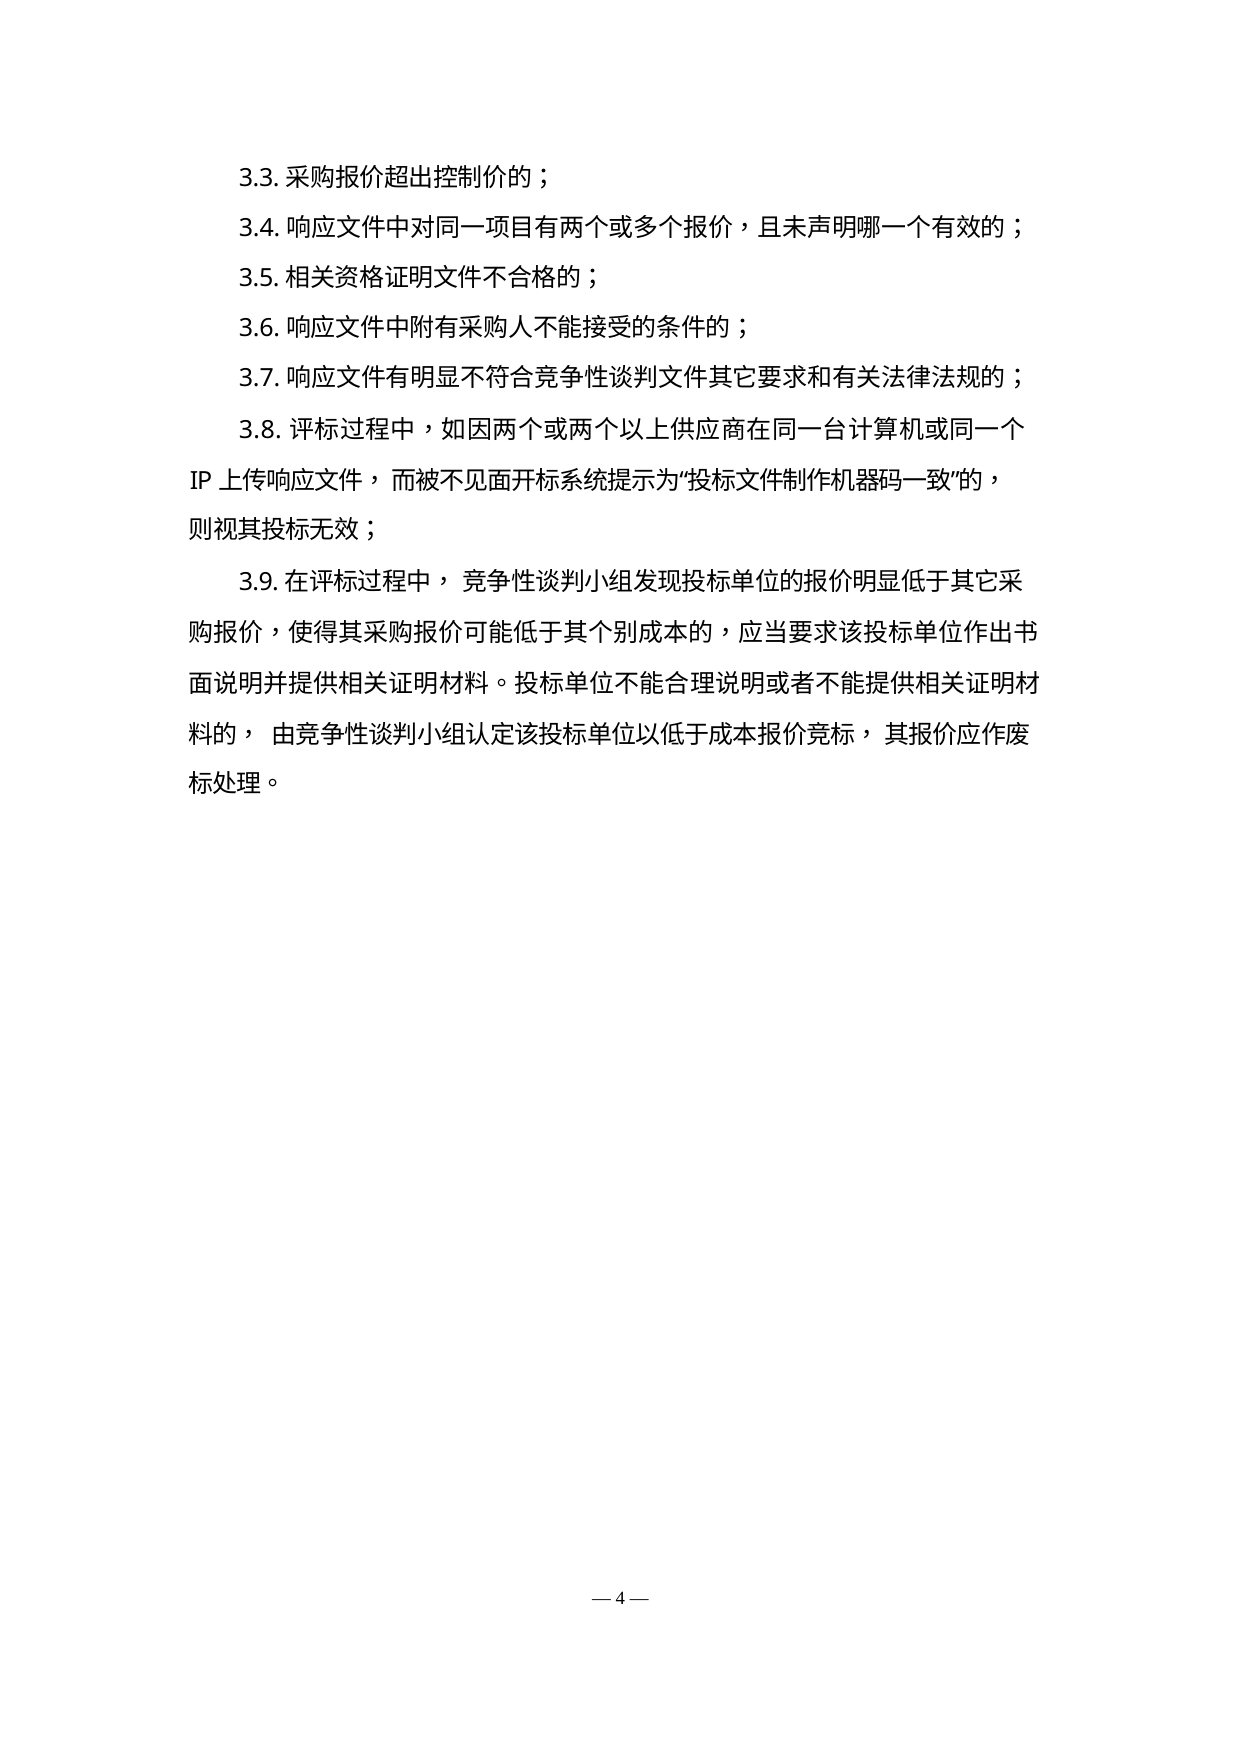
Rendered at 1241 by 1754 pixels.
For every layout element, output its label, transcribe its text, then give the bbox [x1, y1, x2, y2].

text 3.3. 采购报价超出控制价的； [239, 162, 1054, 193]
text 3.8. 评标过程中，如因两个或两个以上供应商在同一台计算机或同一个 IP 上传响应文件， 而被不见面开标系统提示为“投标文件制作机器码一致”的， [189, 412, 1047, 497]
text 3.5. 相关资格证明文件不合格的； [239, 262, 1054, 293]
text 3.4. 响应文件中对同一项目有两个或多个报价，且未声明哪一个有效的； [239, 212, 1054, 243]
text 3.7. 响应文件有明显不符合竞争性谈判文件其它要求和有关法律法规的； [239, 362, 1054, 393]
text 则视其投标无效； [189, 514, 1054, 545]
text 3.9. 在评标过程中， 竞争性谈判小组发现投标单位的报价明显低于其它采 购报价，使得其采购报价可能低于其个别成本的，应当要求该投标单位作出书 面说明并提供相关证明材料。投标单位不能合理说明或者不能提供相关证明材 料的， 由竞争性谈判小组认定该投标单位以低于成本报价竞标， 其报价应作废 [188, 564, 1041, 751]
text 3.6. 响应文件中附有采购人不能接受的条件的； [239, 312, 1054, 343]
text 标处理。 [188, 768, 1054, 799]
